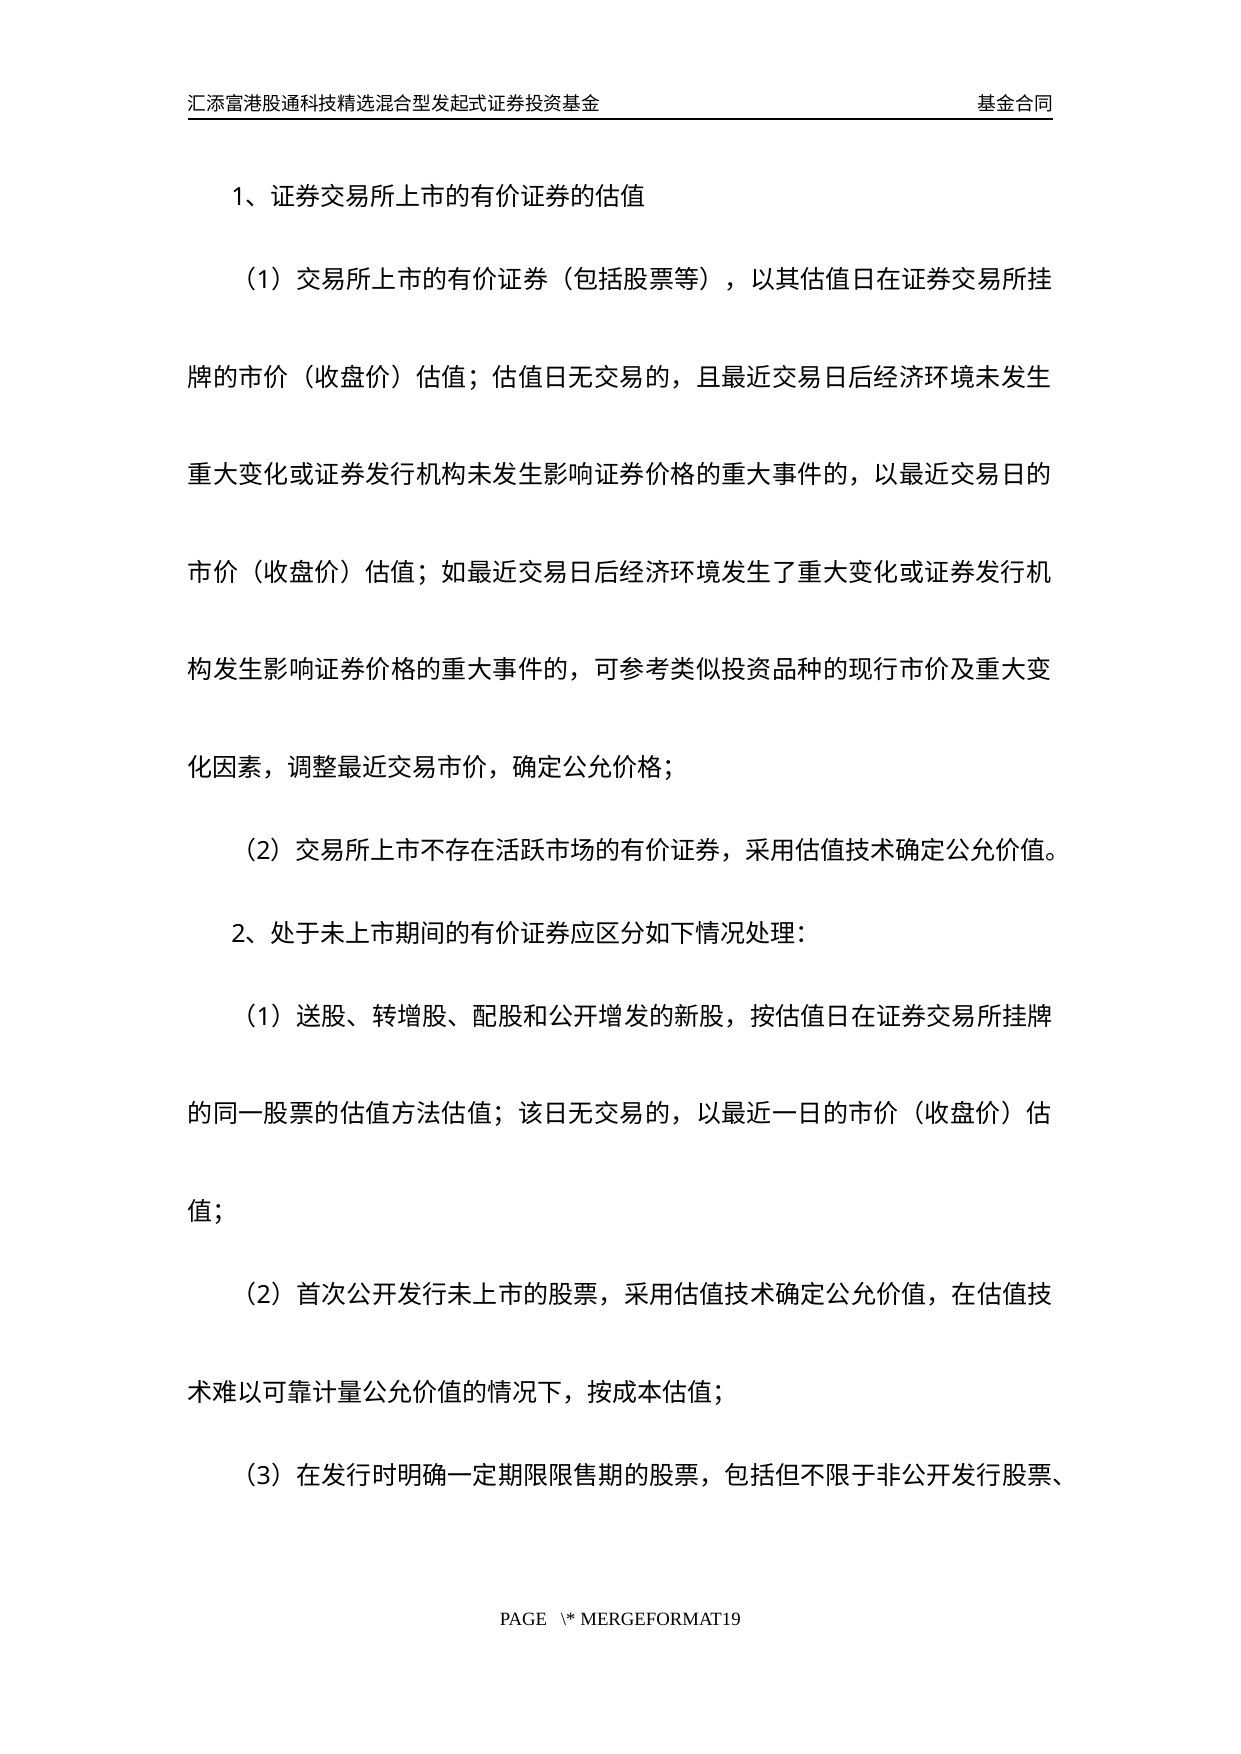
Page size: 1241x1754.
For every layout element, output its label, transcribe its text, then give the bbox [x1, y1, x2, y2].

text （2）首次公开发行未上市的股票，采用估值技术确定公允价值，在估值技术难以可靠计量公允价值的情况下，按成本估值； [187, 1260, 1053, 1423]
text 1、证券交易所上市的有价证券的估值 [187, 162, 1053, 227]
text （1）交易所上市的有价证券（包括股票等），以其估值日在证券交易所挂牌的市价（收盘价）估值；估值日无交易的，且最近交易日后经济环境未发生重大变化或证券发行机构未发生影响证券价格的重大事件的，以最近交易日的市价（收盘价）估值；如最近交易日后经济环境发生了重大变化或证券发行机构发生影响证券价格的重大事件的，可参考类似投资品种的现行市价及重大变化因素，调整最近交易市价，确定公允价格； [187, 245, 1053, 798]
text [187, 1441, 1053, 1506]
text （1）送股、转增股、配股和公开增发的新股，按估值日在证券交易所挂牌的同一股票的估值方法估值；该日无交易的，以最近一日的市价（收盘价）估值； [187, 982, 1053, 1242]
text （2）交易所上市不存在活跃市场的有价证券，采用估值技术确定公允价值。 [187, 816, 1053, 881]
text 2、处于未上市期间的有价证券应区分如下情况处理： [187, 899, 1053, 964]
